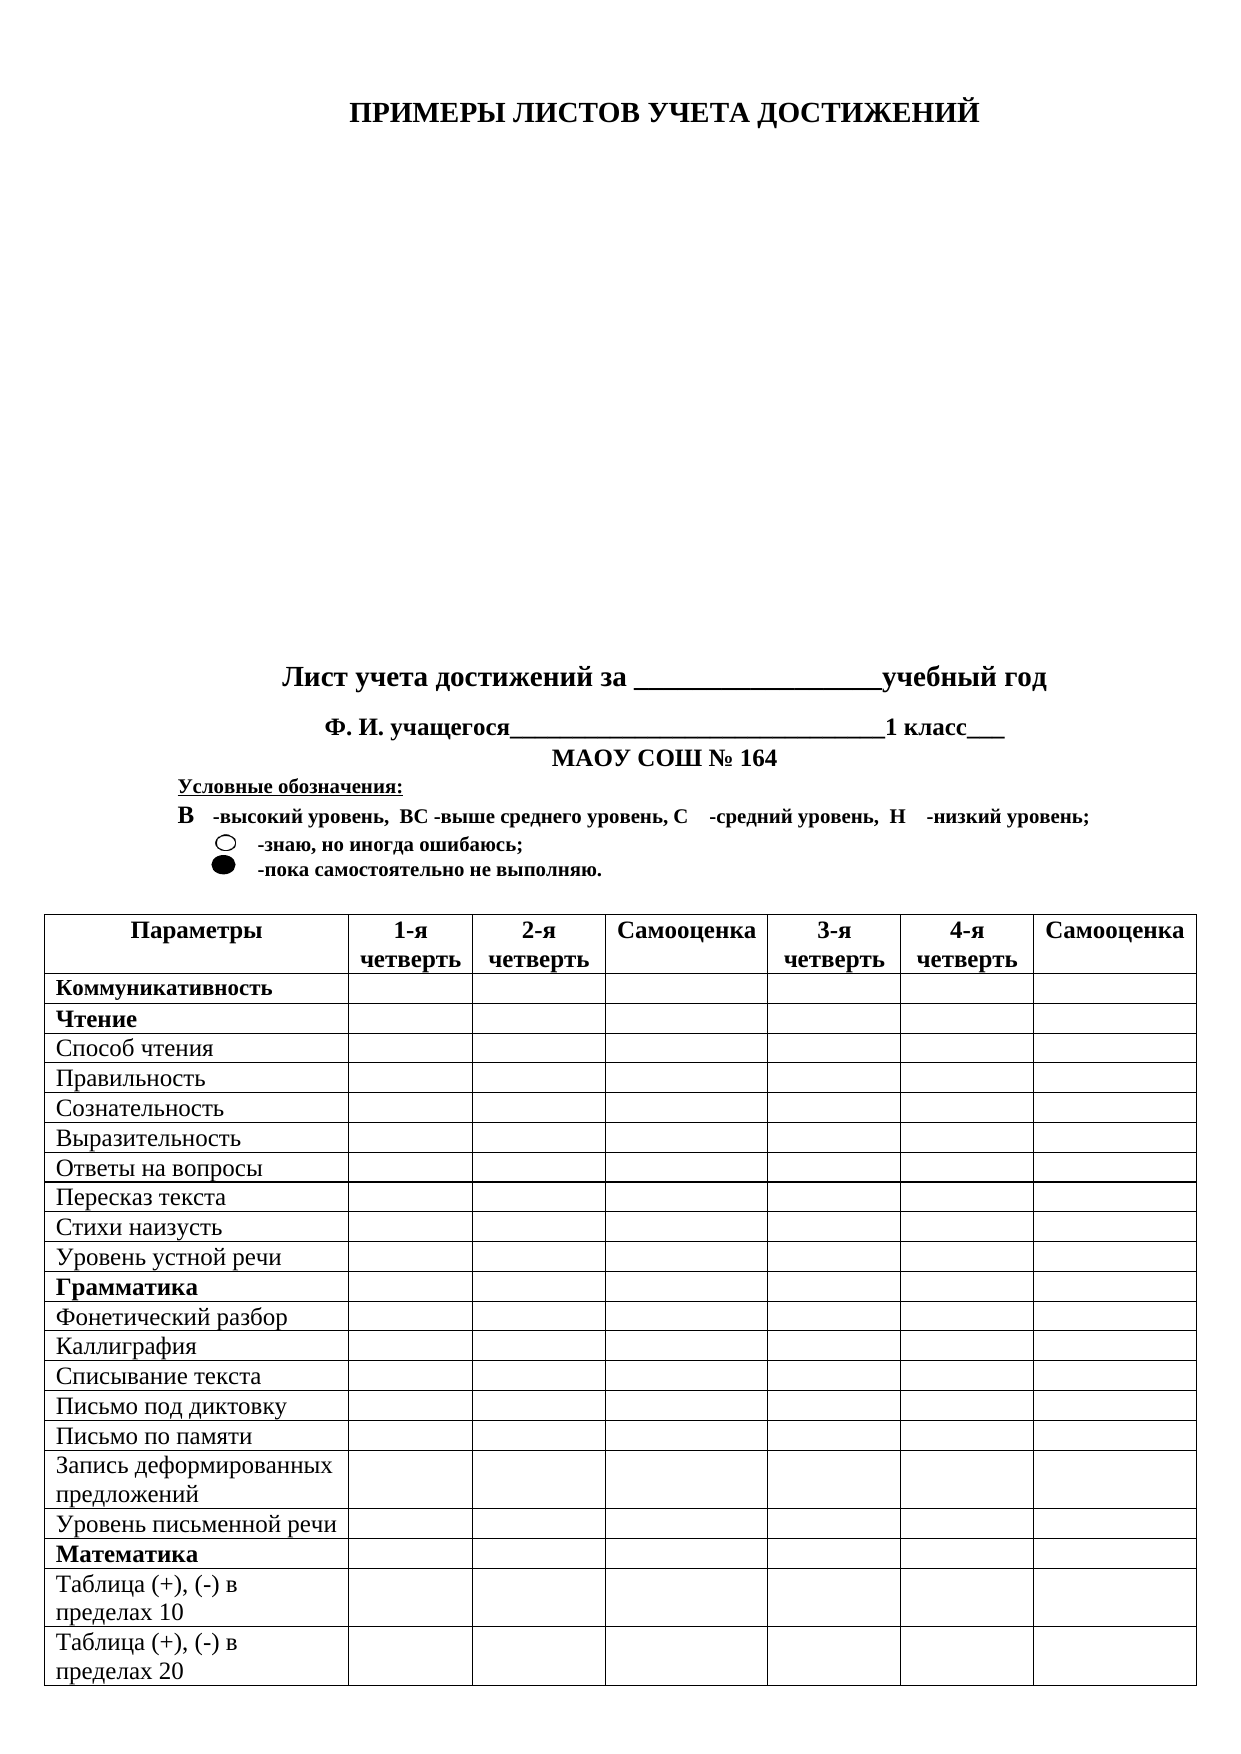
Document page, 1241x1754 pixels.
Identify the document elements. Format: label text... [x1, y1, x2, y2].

table_cell [606, 1451, 767, 1508]
table_cell [901, 1509, 1033, 1538]
table_cell [1034, 1451, 1196, 1508]
table_cell Запись деформированных предложений [45, 1451, 348, 1508]
table_cell [768, 1451, 900, 1508]
table_cell Выразительность [45, 1123, 348, 1152]
table_cell [1034, 1509, 1196, 1538]
table_header 3-я четверть [768, 915, 900, 973]
table_cell [901, 1451, 1033, 1508]
table_cell [349, 1004, 472, 1032]
table_cell [768, 1123, 900, 1152]
table_cell [349, 1361, 472, 1390]
table_cell [1034, 1569, 1196, 1626]
table_cell [473, 1272, 605, 1301]
table_cell [473, 1569, 605, 1626]
table_header 4-я четверть [901, 915, 1033, 973]
table_cell [1034, 1063, 1196, 1092]
table_cell [606, 1034, 767, 1062]
table_cell [606, 1063, 767, 1092]
table_cell [1034, 1183, 1196, 1211]
table_cell [901, 1123, 1033, 1152]
table_cell [768, 1183, 900, 1211]
table_cell [901, 1212, 1033, 1241]
table_cell [901, 1153, 1033, 1181]
table_cell [349, 1183, 472, 1211]
table_cell [349, 1123, 472, 1152]
table_cell Стихи наизусть [45, 1212, 348, 1241]
table_cell [473, 1093, 605, 1122]
table_cell [768, 1034, 900, 1062]
table_cell Правильность [45, 1063, 348, 1092]
picture [215, 834, 236, 851]
table_cell [768, 1569, 900, 1626]
table_cell [901, 1034, 1033, 1062]
table_cell [768, 1153, 900, 1181]
table_cell [1034, 1272, 1196, 1301]
text В -высокий уровень, ВС -выше среднего уровень, С -средний уровень, Н -низкий уровень; [177, 800, 1152, 829]
table_cell [349, 1212, 472, 1241]
table_cell Письмо под диктовку [45, 1391, 348, 1420]
table_header 2-я четверть [473, 915, 605, 973]
table_cell [768, 1302, 900, 1330]
table_cell Каллиграфия [45, 1331, 348, 1360]
table_cell [473, 1627, 605, 1685]
table_cell [606, 1183, 767, 1211]
table_cell [473, 1004, 605, 1032]
table_cell [606, 1627, 767, 1685]
table_cell [349, 1569, 472, 1626]
table_cell [768, 1272, 900, 1301]
table_cell Письмо по памяти [45, 1421, 348, 1449]
table_cell [606, 1391, 767, 1420]
table_cell [1034, 1391, 1196, 1420]
table_cell [901, 1004, 1033, 1032]
table_cell [473, 1331, 605, 1360]
table_cell Таблица (+), (-) в пределах 10 [45, 1569, 348, 1626]
text Ф. И. учащегося______________________________1 класс___ [177, 712, 1152, 741]
table_cell [901, 1302, 1033, 1330]
table_cell [1034, 1421, 1196, 1449]
table_cell [473, 1361, 605, 1390]
table_cell Пересказ текста [45, 1183, 348, 1211]
table_cell Математика [45, 1539, 348, 1568]
table_cell [473, 974, 605, 1003]
table_cell [768, 1093, 900, 1122]
table_cell [901, 1627, 1033, 1685]
table_cell [349, 1331, 472, 1360]
table_cell [606, 1004, 767, 1032]
table_cell [768, 1004, 900, 1032]
table_cell [606, 1569, 767, 1626]
table_cell [1034, 1539, 1196, 1568]
table_cell [1034, 1034, 1196, 1062]
table_cell [606, 1302, 767, 1330]
table_cell Чтение [45, 1004, 348, 1032]
table_cell [349, 1063, 472, 1092]
table_cell [606, 1361, 767, 1390]
table_cell Уровень письменной речи [45, 1509, 348, 1538]
table_cell [901, 1331, 1033, 1360]
table_cell [473, 1212, 605, 1241]
table_cell [901, 1093, 1033, 1122]
table_cell [349, 974, 472, 1003]
table_cell [768, 1627, 900, 1685]
table_cell [901, 1421, 1033, 1449]
table_header Самооценка [1034, 915, 1196, 973]
text Лист учета достижений за _________________учебный год [177, 659, 1152, 693]
table_cell [349, 1509, 472, 1538]
table_cell [901, 1272, 1033, 1301]
table_cell [473, 1509, 605, 1538]
table_cell [606, 1331, 767, 1360]
table_cell [1034, 1004, 1196, 1032]
table_cell [768, 1361, 900, 1390]
text Условные обозначения: [177, 774, 1152, 798]
table_cell [901, 1569, 1033, 1626]
table_cell [473, 1242, 605, 1271]
table_cell Фонетический разбор [45, 1302, 348, 1330]
table_cell [768, 1391, 900, 1420]
table_header Самооценка [606, 915, 767, 973]
table_cell [901, 1063, 1033, 1092]
table_cell [606, 1153, 767, 1181]
table_cell [349, 1034, 472, 1062]
table_cell [768, 974, 900, 1003]
table_cell [473, 1391, 605, 1420]
table_cell [473, 1034, 605, 1062]
table_cell [1034, 974, 1196, 1003]
table_cell [1034, 1123, 1196, 1152]
table_cell [606, 1421, 767, 1449]
table_cell [349, 1272, 472, 1301]
table_cell [349, 1302, 472, 1330]
table_cell [901, 1361, 1033, 1390]
table_cell [349, 1093, 472, 1122]
table_cell [473, 1451, 605, 1508]
table_cell [1034, 1242, 1196, 1271]
table_cell [606, 1093, 767, 1122]
table_cell [768, 1212, 900, 1241]
table_cell [768, 1063, 900, 1092]
table_cell [901, 1183, 1033, 1211]
table_cell [606, 974, 767, 1003]
table_cell [1034, 1212, 1196, 1241]
text МАОУ СОШ № 164 [177, 743, 1152, 772]
table_cell [349, 1539, 472, 1568]
table_cell [1034, 1627, 1196, 1685]
table_cell [768, 1509, 900, 1538]
table_header Параметры [45, 915, 348, 973]
table_header 1-я четверть [349, 915, 472, 973]
text -пока самостоятельно не выполняю. [252, 857, 1152, 881]
table_cell [349, 1627, 472, 1685]
table_cell [349, 1242, 472, 1271]
table_cell [901, 974, 1033, 1003]
table_cell [473, 1421, 605, 1449]
table_cell [1034, 1331, 1196, 1360]
table_cell Сознательность [45, 1093, 348, 1122]
table_cell Коммуникативность [45, 974, 348, 1003]
table_cell [768, 1242, 900, 1271]
table_cell [473, 1063, 605, 1092]
table_cell [606, 1539, 767, 1568]
table_cell [349, 1153, 472, 1181]
table_cell [901, 1539, 1033, 1568]
table_cell [768, 1539, 900, 1568]
table_cell [473, 1302, 605, 1330]
table_cell [349, 1391, 472, 1420]
table_cell [606, 1242, 767, 1271]
list -знаю, но иногда ошибаюсь; [215, 831, 1152, 856]
table_cell Ответы на вопросы [45, 1153, 348, 1181]
table_cell [768, 1421, 900, 1449]
table_cell Списывание текста [45, 1361, 348, 1390]
table_cell [1034, 1153, 1196, 1181]
table_cell [349, 1451, 472, 1508]
table_cell Способ чтения [45, 1034, 348, 1062]
table_cell [1034, 1302, 1196, 1330]
table_cell [606, 1509, 767, 1538]
table_cell [901, 1242, 1033, 1271]
table_cell [1034, 1361, 1196, 1390]
table_cell [901, 1391, 1033, 1420]
table_cell Таблица (+), (-) в пределах 20 [45, 1627, 348, 1685]
table_cell [473, 1153, 605, 1181]
text ПРИМЕРЫ ЛИСТОВ УЧЕТА ДОСТИЖЕНИЙ [177, 95, 1152, 129]
table_cell [1034, 1093, 1196, 1122]
table_cell [473, 1539, 605, 1568]
table_cell [473, 1183, 605, 1211]
table_cell [606, 1123, 767, 1152]
table_cell Грамматика [45, 1272, 348, 1301]
table_cell [768, 1331, 900, 1360]
table_cell Уровень устной речи [45, 1242, 348, 1271]
table_cell [606, 1272, 767, 1301]
table_cell [349, 1421, 472, 1449]
table_cell [473, 1123, 605, 1152]
table_cell [606, 1212, 767, 1241]
